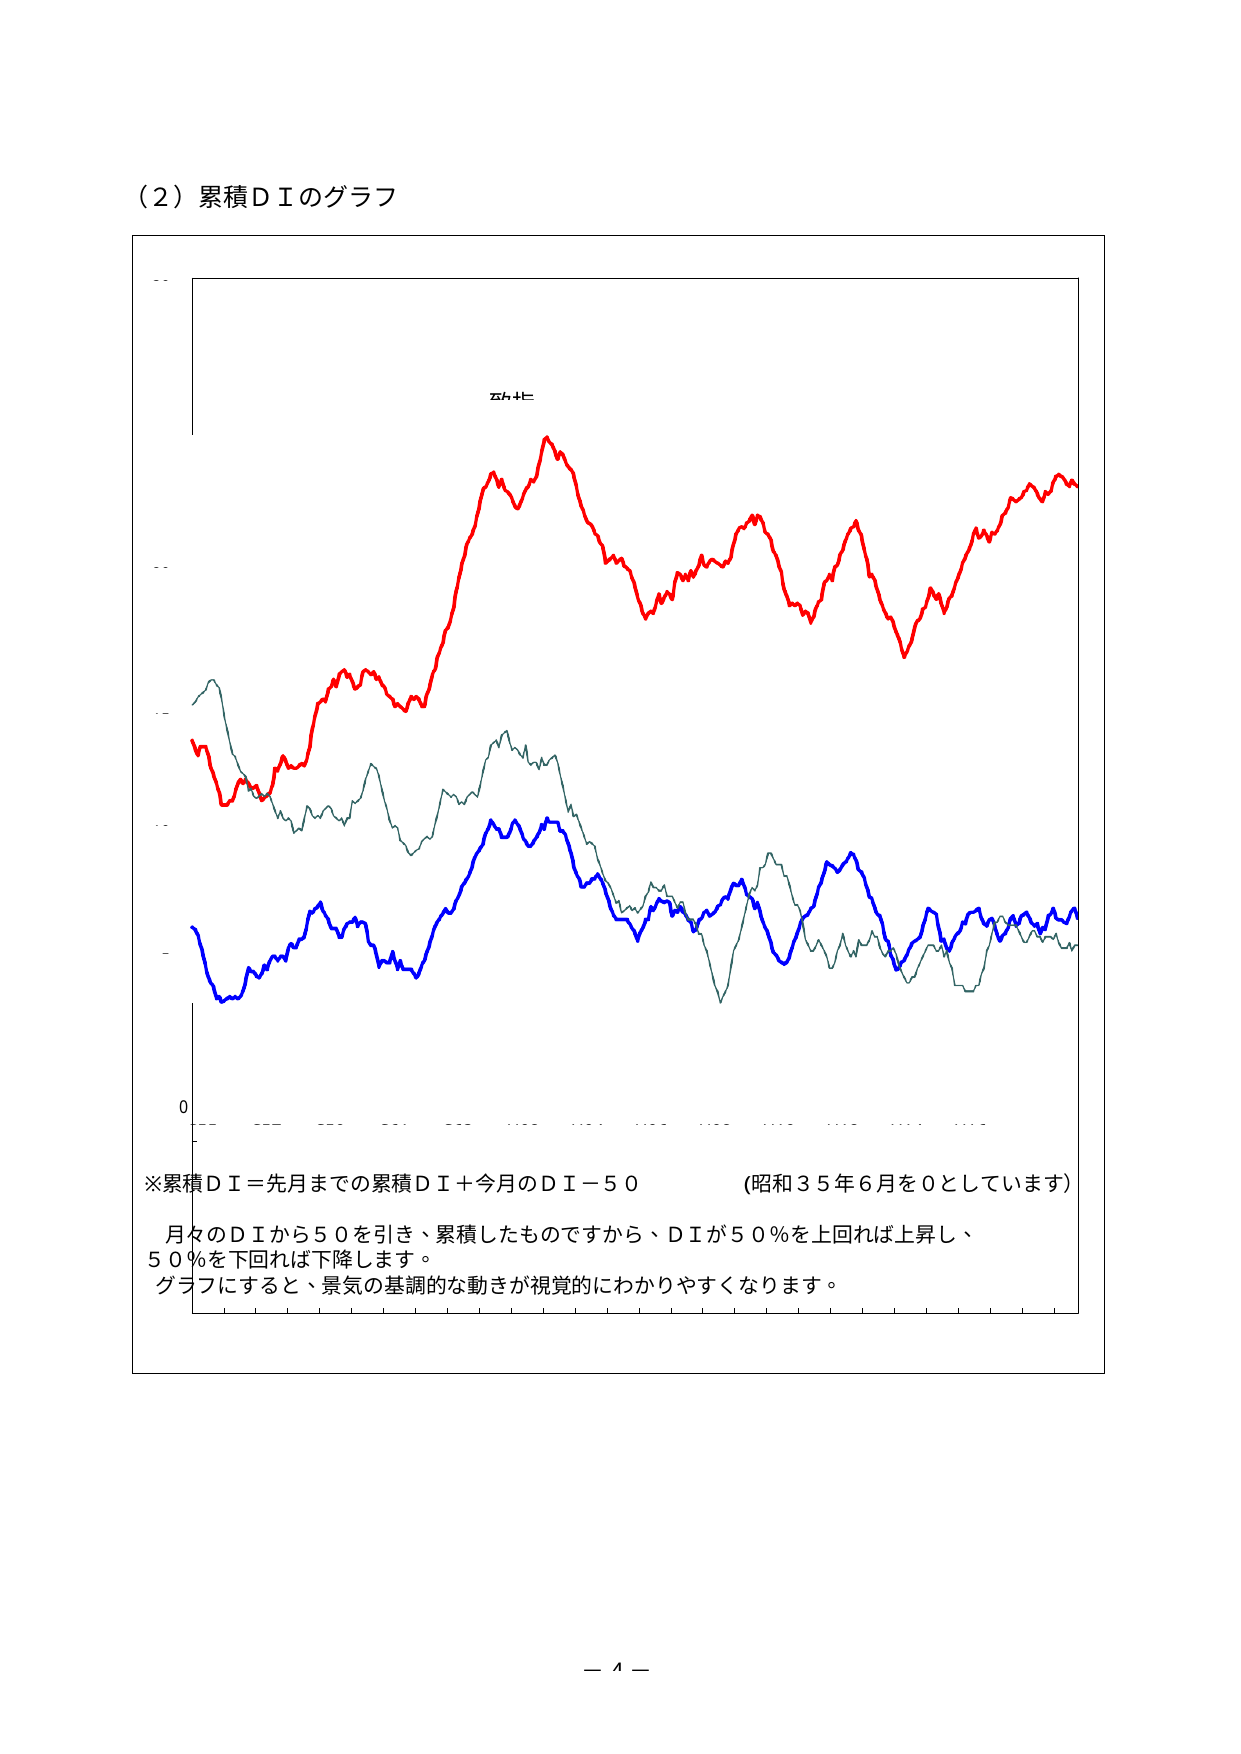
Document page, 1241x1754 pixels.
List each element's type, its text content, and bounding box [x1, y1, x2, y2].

text ※累積ＤＩ＝先月までの累積ＤＩ＋今月のＤＩ－５０ (昭和３５年６月を０としています） 月々のＤＩから５０を引き、累積したものですから、ＤＩが５０％を上回れば上昇し、 [144, 1146, 1091, 1248]
subtitle （２）累積ＤＩのグラフ [123, 180, 1142, 214]
text グラフにすると、景気の基調的な動きが視覚的にわかりやすくなります。 [155, 1273, 1142, 1299]
picture [190, 435, 1078, 1004]
text ５０％を下回れば下降します。 [144, 1248, 1142, 1273]
